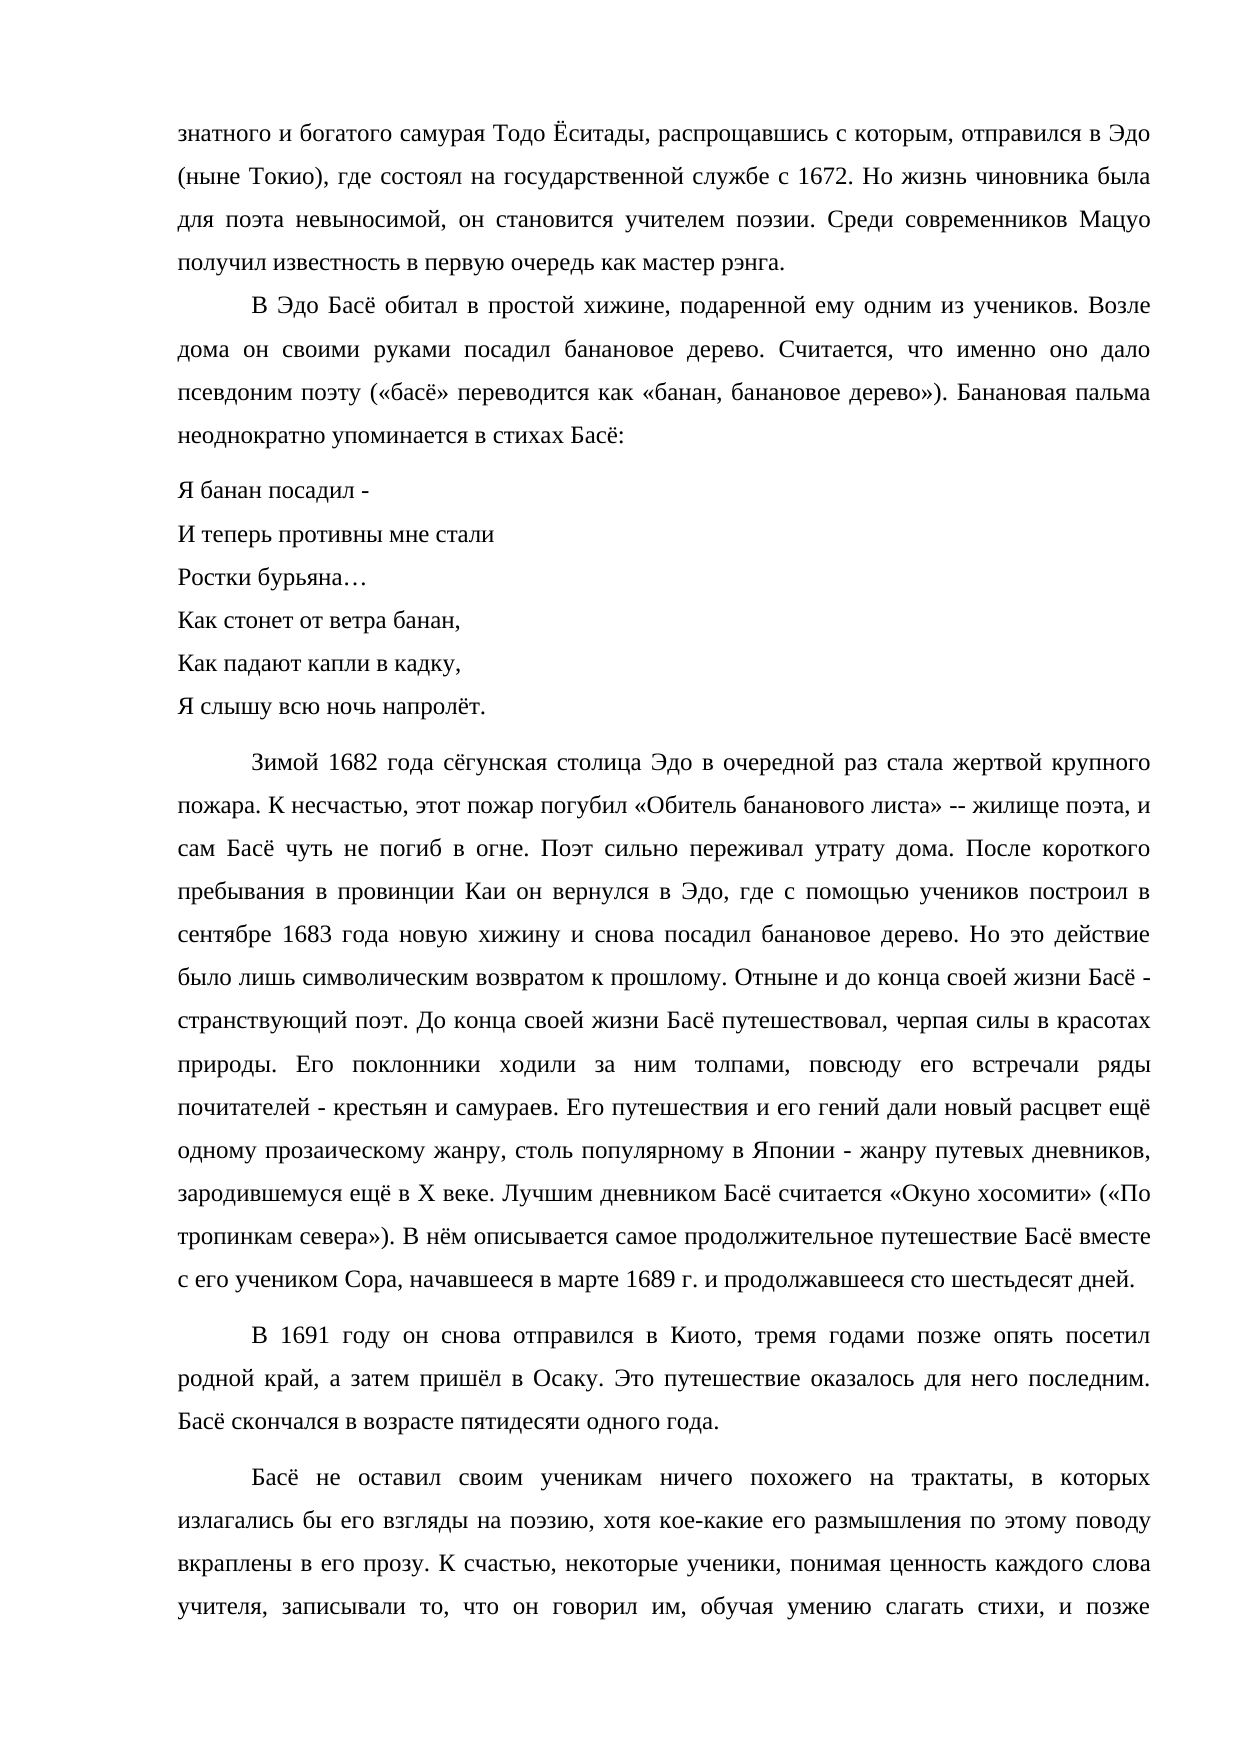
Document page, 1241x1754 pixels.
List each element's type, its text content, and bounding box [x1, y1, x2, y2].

text Как стонет от ветра банан, [177, 605, 1152, 634]
text Как падают капли в кадку, [177, 648, 1152, 677]
text Я слышу всю ночь напролёт. [177, 691, 1152, 720]
text Ростки бурьяна… [177, 562, 1152, 591]
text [177, 1462, 1152, 1620]
text В Эдо Басё обитал в простой хижине, подаренной ему одним из учеников. Возле дома он своими руками посадил банановое дерево. Считается, что именно оно дало псевдоним поэту («басё» переводится как «банан, банановое дерево»). Банановая пальма неоднократно упоминается в стихах Басё: [177, 291, 1152, 449]
text Я банан посадил - [177, 476, 1152, 504]
text В 1691 году он снова отправился в Киото, тремя годами позже опять посетил родной край, а затем пришёл в Осаку. Это путешествие оказалось для него последним. Басё скончался в возрасте пятидесяти одного года. [177, 1320, 1152, 1435]
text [177, 118, 1152, 276]
text Зимой 1682 года сёгунская столица Эдо в очередной раз стала жертвой крупного пожара. К несчастью, этот пожар погубил «Обитель бананового листа» -- жилище поэта, и сам Басё чуть не погиб в огне. Поэт сильно переживал утрату дома. После короткого пребывания в провинции Каи он вернулся в Эдо, где с помощью учеников построил в сентябре 1683 года новую хижину и снова посадил банановое дерево. Но это действие было лишь символическим возвратом к прошлому. Отныне и до конца своей жизни Басё - странствующий поэт. До конца своей жизни Басё путешествовал, черпая силы в красотах природы. Его поклонники ходили за ним толпами, повсюду его встречали ряды почитателей - крестьян и самураев. Его путешествия и его гений дали новый расцвет ещё одному прозаическому жанру, столь популярному в Японии - жанру путевых дневников, зародившемуся ещё в X веке. Лучшим дневником Басё считается «Окуно хосомити» («По тропинкам севера»). В нём описывается самое продолжительное путешествие Басё вместе с его учеником Сора, начавшееся в марте 1689 г. и продолжавшееся сто шестьдесят дней. [177, 747, 1152, 1293]
text И теперь противны мне стали [177, 519, 1152, 547]
